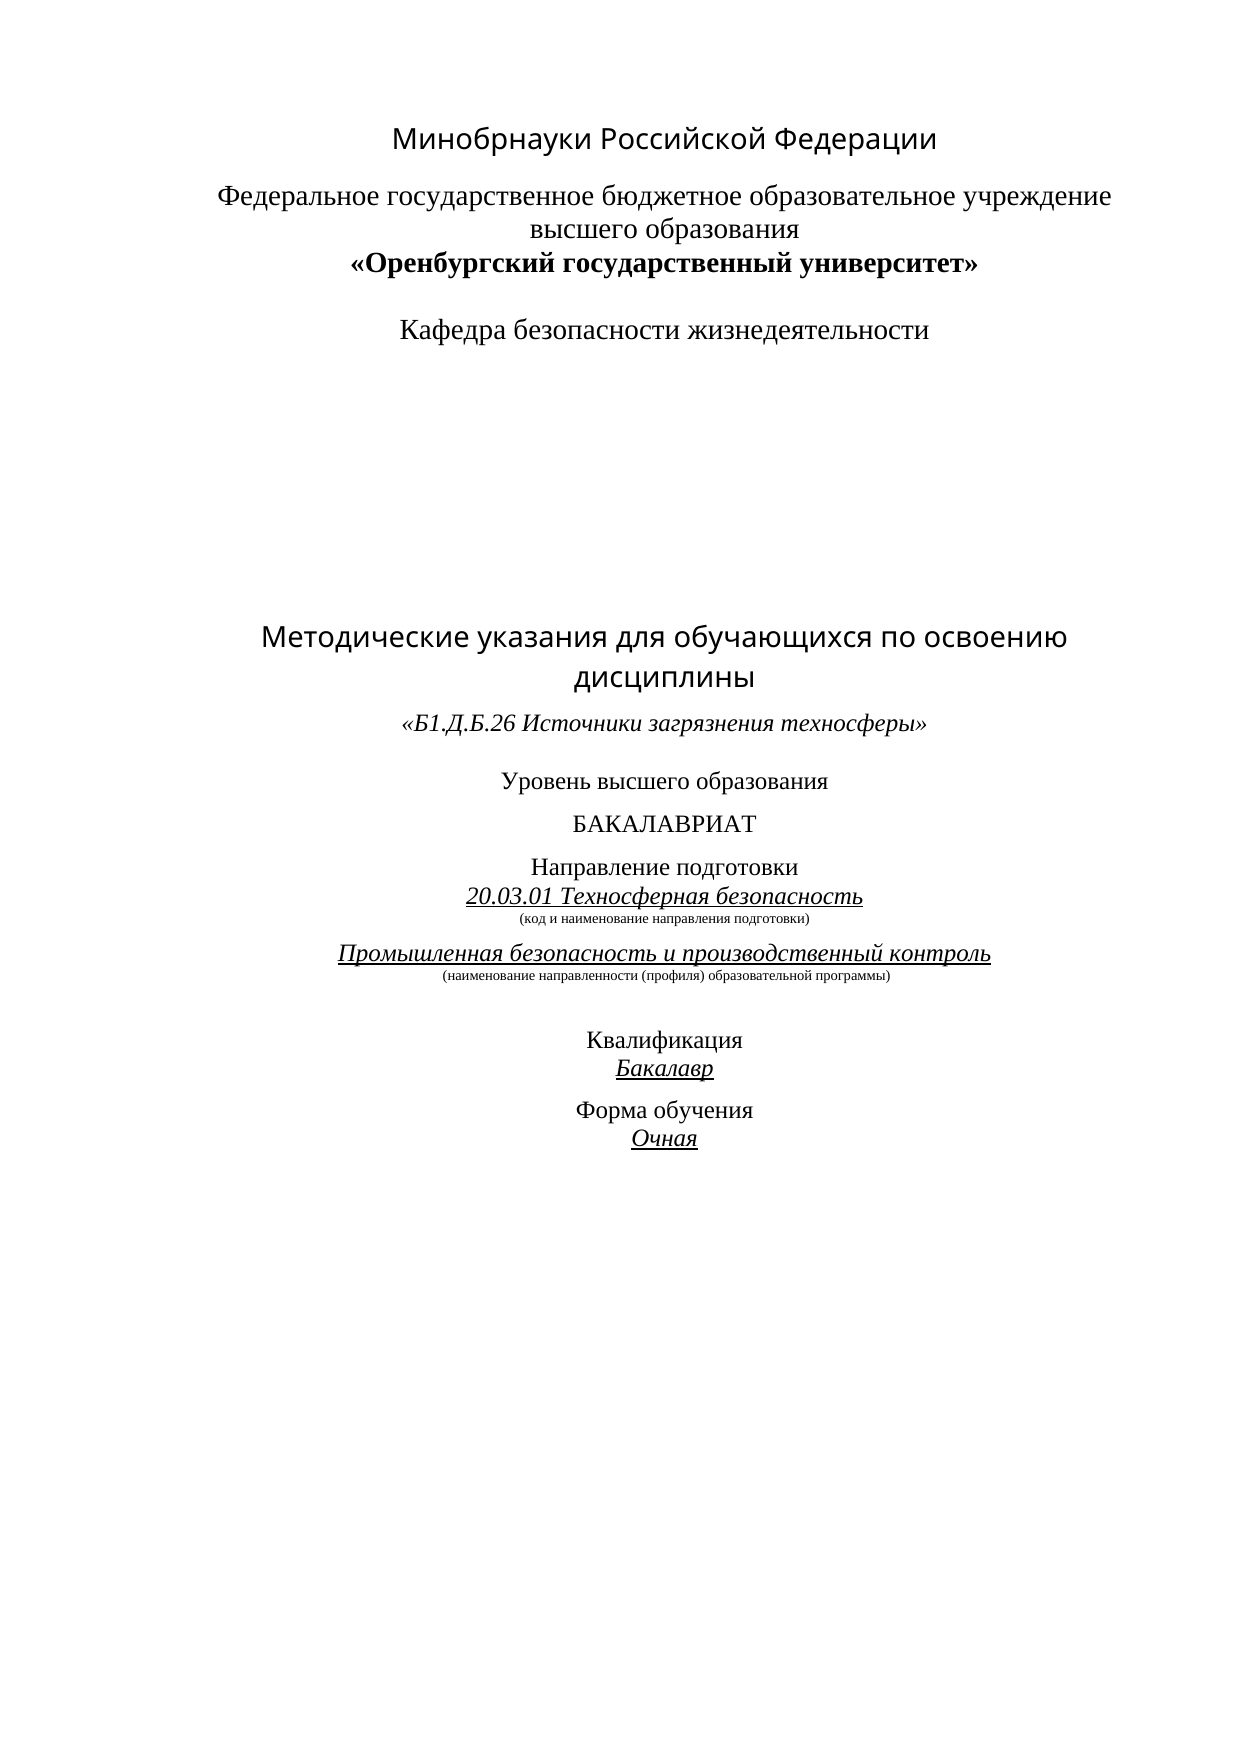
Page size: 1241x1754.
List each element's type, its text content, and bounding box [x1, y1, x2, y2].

text Минобрнауки Российской Федерации [177, 118, 1152, 158]
text 20.03.01 Техносферная безопасность [177, 881, 1152, 910]
text БАКАЛАВРИАТ [177, 809, 1152, 838]
text (наименование направленности (профиля) образовательной программы) [177, 967, 1152, 996]
text Направление подготовки [177, 852, 1152, 881]
text Очная [177, 1123, 1152, 1152]
text Федеральное государственное бюджетное образовательное учреждение [177, 178, 1152, 211]
text Кафедра безопасности жизнедеятельности [177, 312, 1152, 345]
text Уровень высшего образования [177, 766, 1152, 795]
text Промышленная безопасность и производственный контроль [177, 938, 1152, 967]
text Квалификация [177, 1025, 1152, 1053]
text (код и наименование направления подготовки) [177, 910, 1152, 938]
text «Оренбургский государственный университет» [177, 245, 1152, 278]
text высшего образования [177, 211, 1152, 245]
text Бакалавр [177, 1053, 1152, 1082]
text Методические указания для обучающихся по освоению дисциплины [177, 617, 1152, 696]
text «Б1.Д.Б.26 Источники загрязнения техносферы» [177, 708, 1152, 737]
text Форма обучения [177, 1095, 1152, 1123]
